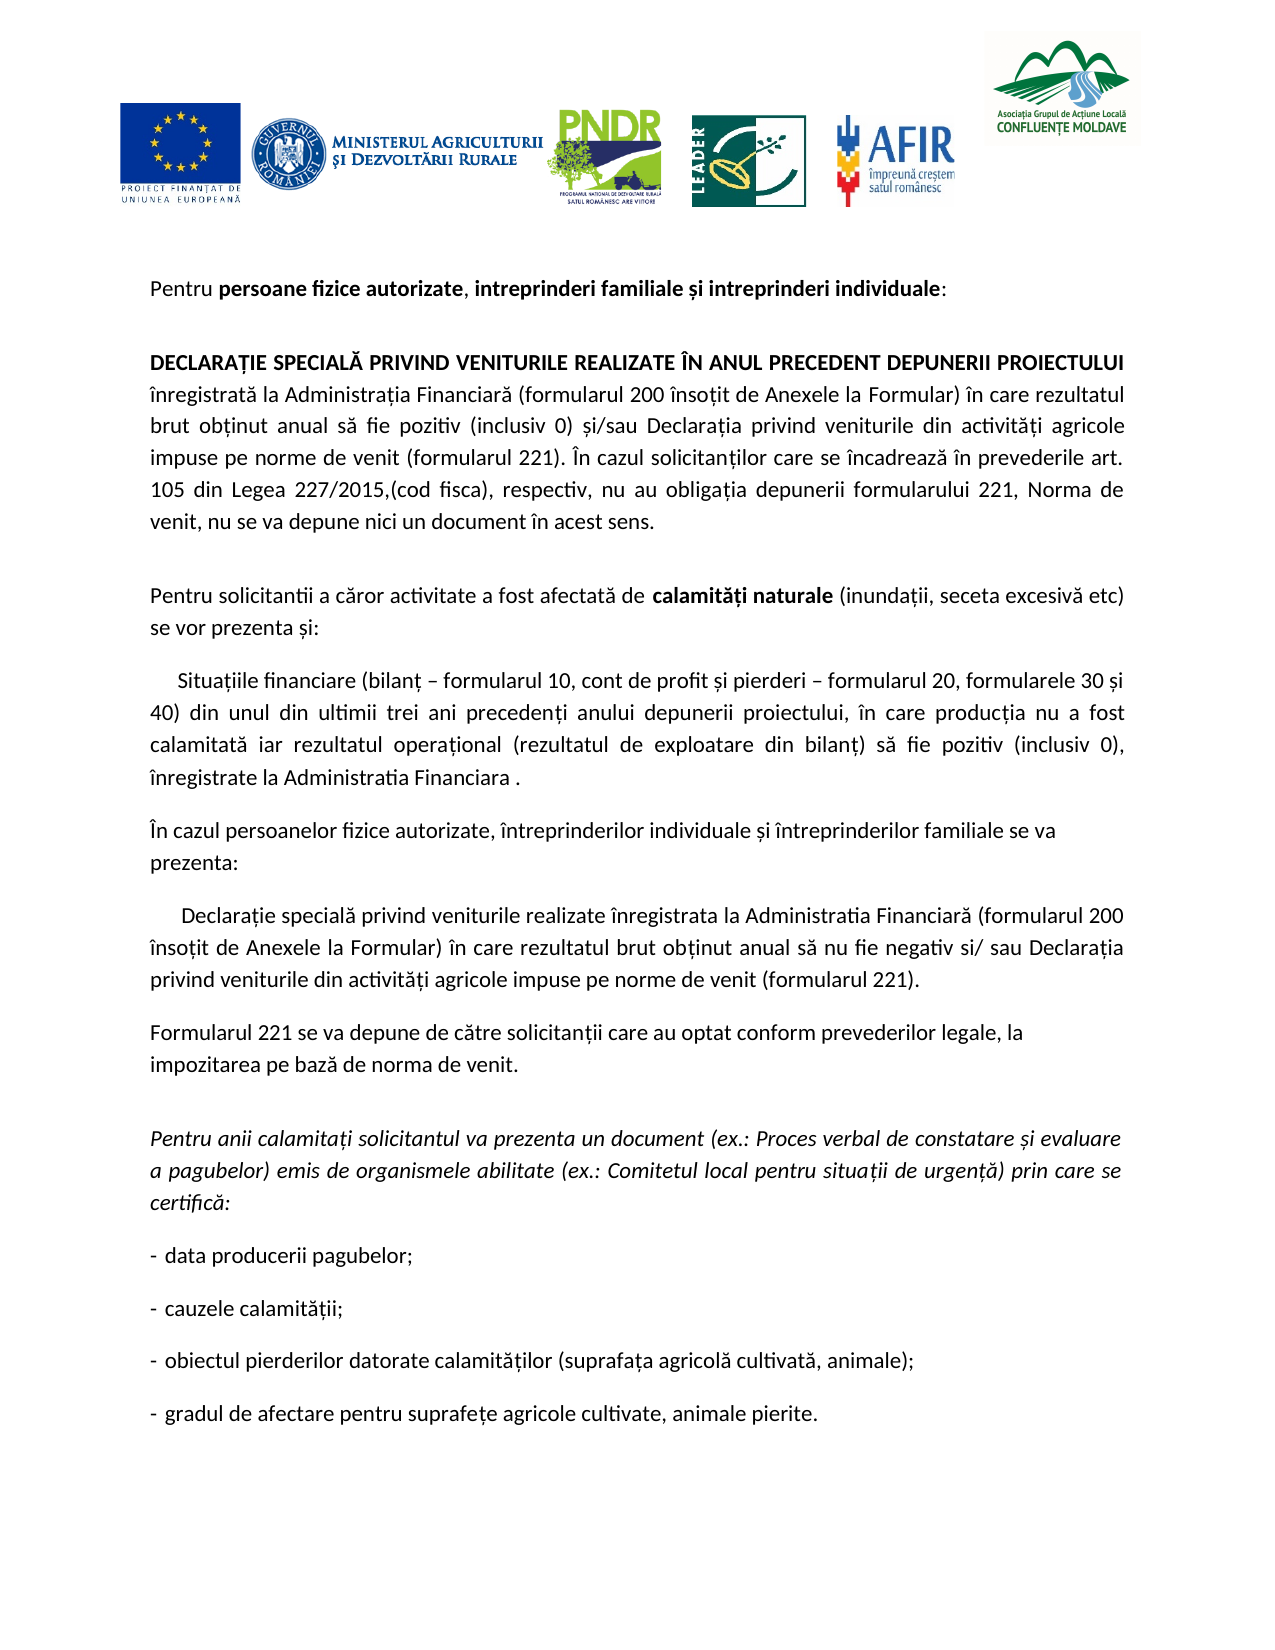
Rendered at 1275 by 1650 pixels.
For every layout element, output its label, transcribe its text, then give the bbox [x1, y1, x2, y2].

list obiectul pierderilor datorate calamităţilor (suprafaţa agricolă cultivată, animale); [150, 1347, 1125, 1374]
picture [692, 115, 807, 207]
text Situaţiile financiare (bilanţ – formularul 10, cont de profit și pierderi – formularul 20, formularele 30 și 40) din unul din ultimii trei ani precedenţi anului depunerii proiectului, în care producţia nu a fost calamitată iar rezultatul operaţional (rezultatul de exploatare din bilanţ) să fie pozitiv (inclusiv 0), înregistrate la Administratia Financiara . [150, 666, 1125, 791]
text DECLARAŢIE SPECIALĂ PRIVIND VENITURILE REALIZATE ÎN ANUL PRECEDENT DEPUNERII PROIECTULUI înregistrată la Administraţia Financiară (formularul 200 însoţit de Anexele la Formular) în care rezultatul brut obţinut anual să fie pozitiv (inclusiv 0) și/sau Declaraţia privind veniturile din activităţi agricole impuse pe norme de venit (formularul 221). În cazul solicitanţilor care se încadrează în prevederile art. 105 din Legea 227/2015,(cod fisca), respectiv, nu au obligaţia depunerii formularului 221, Norma de venit, nu se va depune nici un document în acest sens. [150, 348, 1125, 535]
text Pentru solicitantii a căror activitate a fost afectată de calamităţi naturale (inundaţii, seceta excesivă etc) se vor prezenta şi: [150, 581, 1125, 641]
text Formularul 221 se va depune de către solicitanţii care au optat conform prevederilor legale, la impozitarea pe bază de norma de venit. [150, 1018, 1125, 1078]
picture [984, 31, 1141, 146]
picture [837, 115, 955, 207]
list cauzele calamităţii; [150, 1294, 1125, 1322]
list data producerii pagubelor; [150, 1241, 1125, 1269]
list gradul de afectare pentru suprafeţe agricole cultivate, animale pierite. [150, 1399, 1125, 1427]
text Declaraţie specială privind veniturile realizate înregistrata la Administratia Financiară (formularul 200 însoţit de Anexele la Formular) în care rezultatul brut obţinut anual să nu fie negativ si/ sau Declaraţia privind veniturile din activităţi agricole impuse pe norme de venit (formularul 221). [150, 901, 1125, 993]
text În cazul persoanelor fizice autorizate, întreprinderilor individuale și întreprinderilor familiale se va prezenta: [150, 816, 1125, 876]
text Pentru persoane fizice autorizate, intreprinderi familiale și intreprinderi individuale: [150, 274, 1125, 302]
text Pentru anii calamitaţi solicitantul va prezenta un document (ex.: Proces verbal de constatare și evaluare a pagubelor) emis de organismele abilitate (ex.: Comitetul local pentru situaţii de urgenţă) prin care se certifică: [150, 1124, 1125, 1216]
picture [120, 103, 662, 207]
